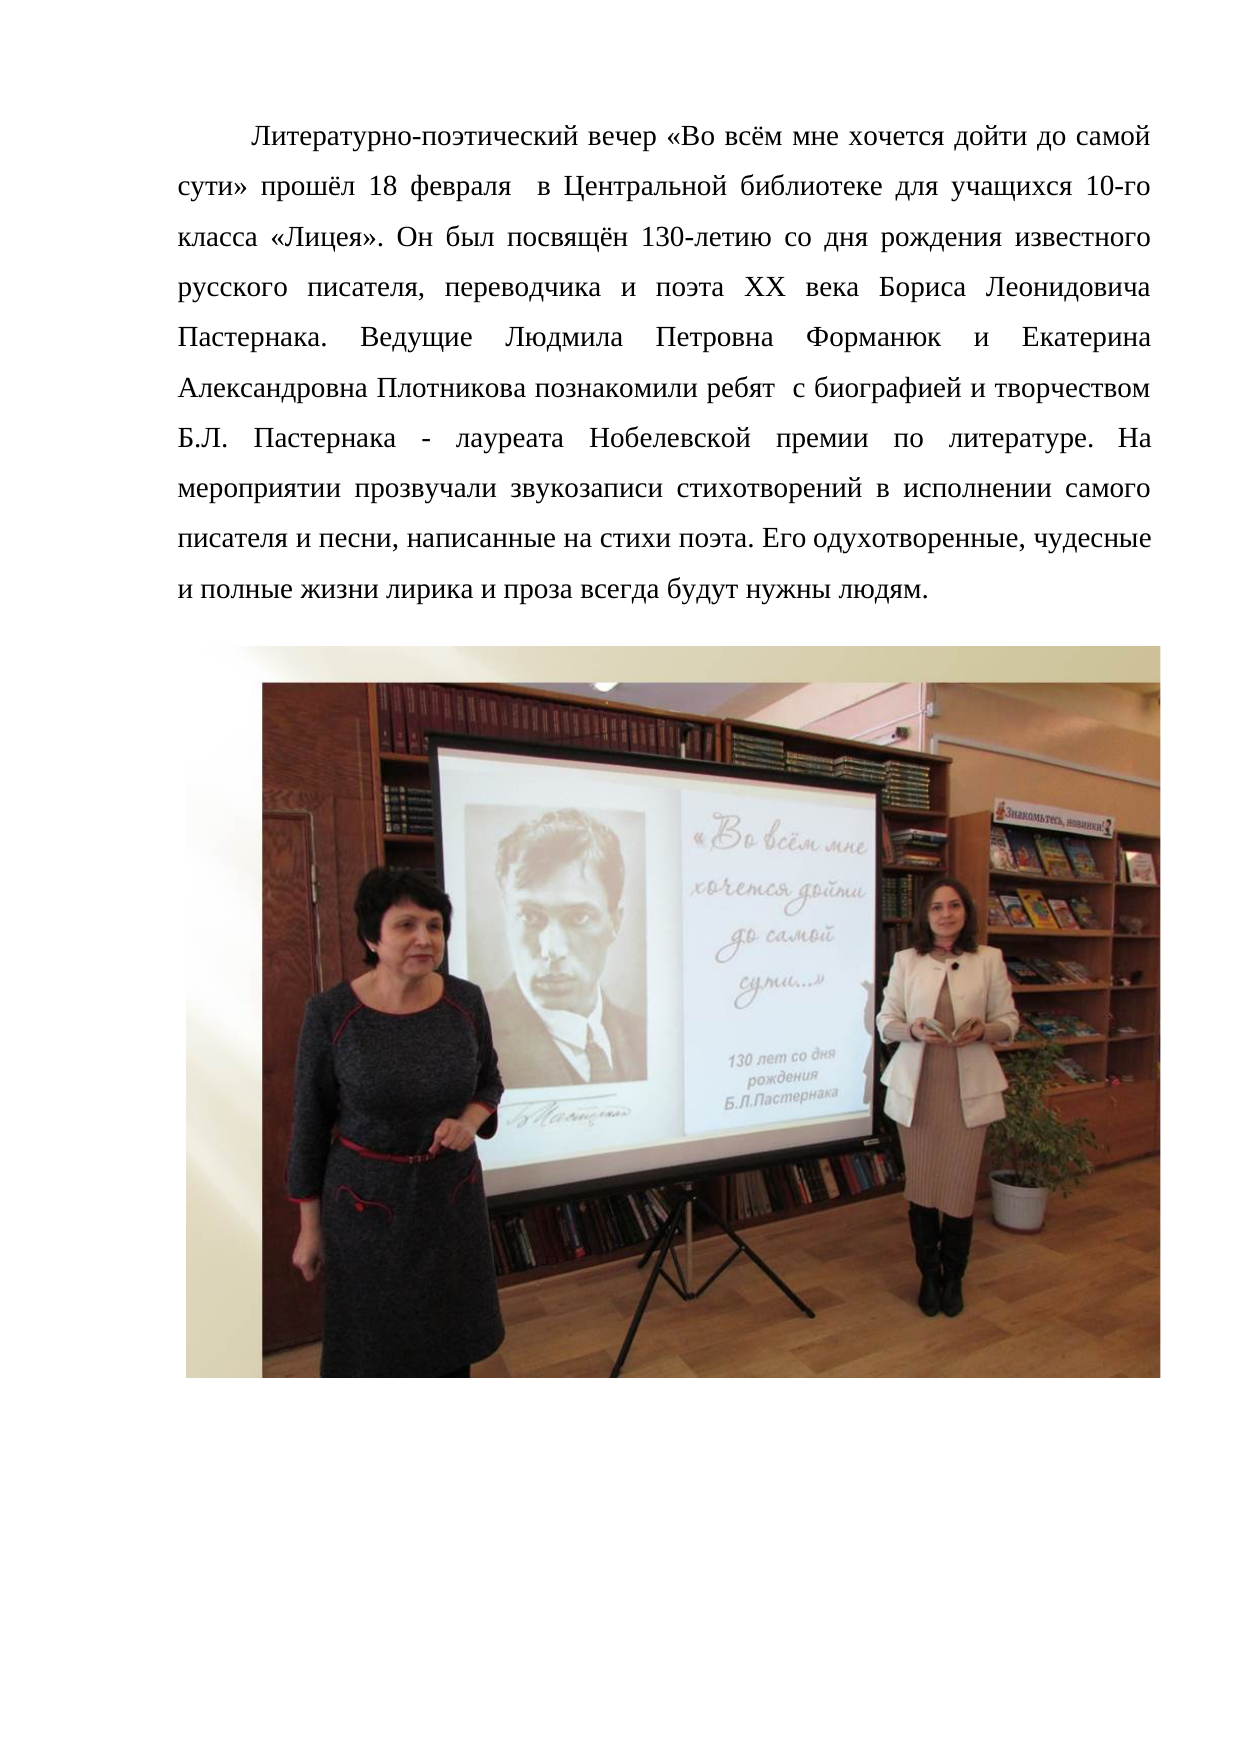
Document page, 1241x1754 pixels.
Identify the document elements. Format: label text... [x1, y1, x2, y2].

picture [186, 646, 1161, 1378]
text Литературно-поэтический вечер «Во всём мне хочется дойти до самой сути» прошёл 18 февраля в Центральной библиотеке для учащихся 10-го класса «Лицея». Он был посвящён 130-летию со дня рождения известного русского писателя, переводчика и поэта ХХ века Бориса Леонидовича Пастернака. Ведущие Людмила Петровна Форманюк и Екатерина Александровна Плотникова познакомили ребят с биографией и творчеством Б.Л. Пастернака - лауреата Нобелевской премии по литературе. На мероприятии прозвучали звукозаписи стихотворений в исполнении самого писателя и песни, написанные на стихи поэта. Его одухотворенные, чудесные и полные жизни лирика и проза всегда будут нужны людям. [177, 118, 1152, 604]
